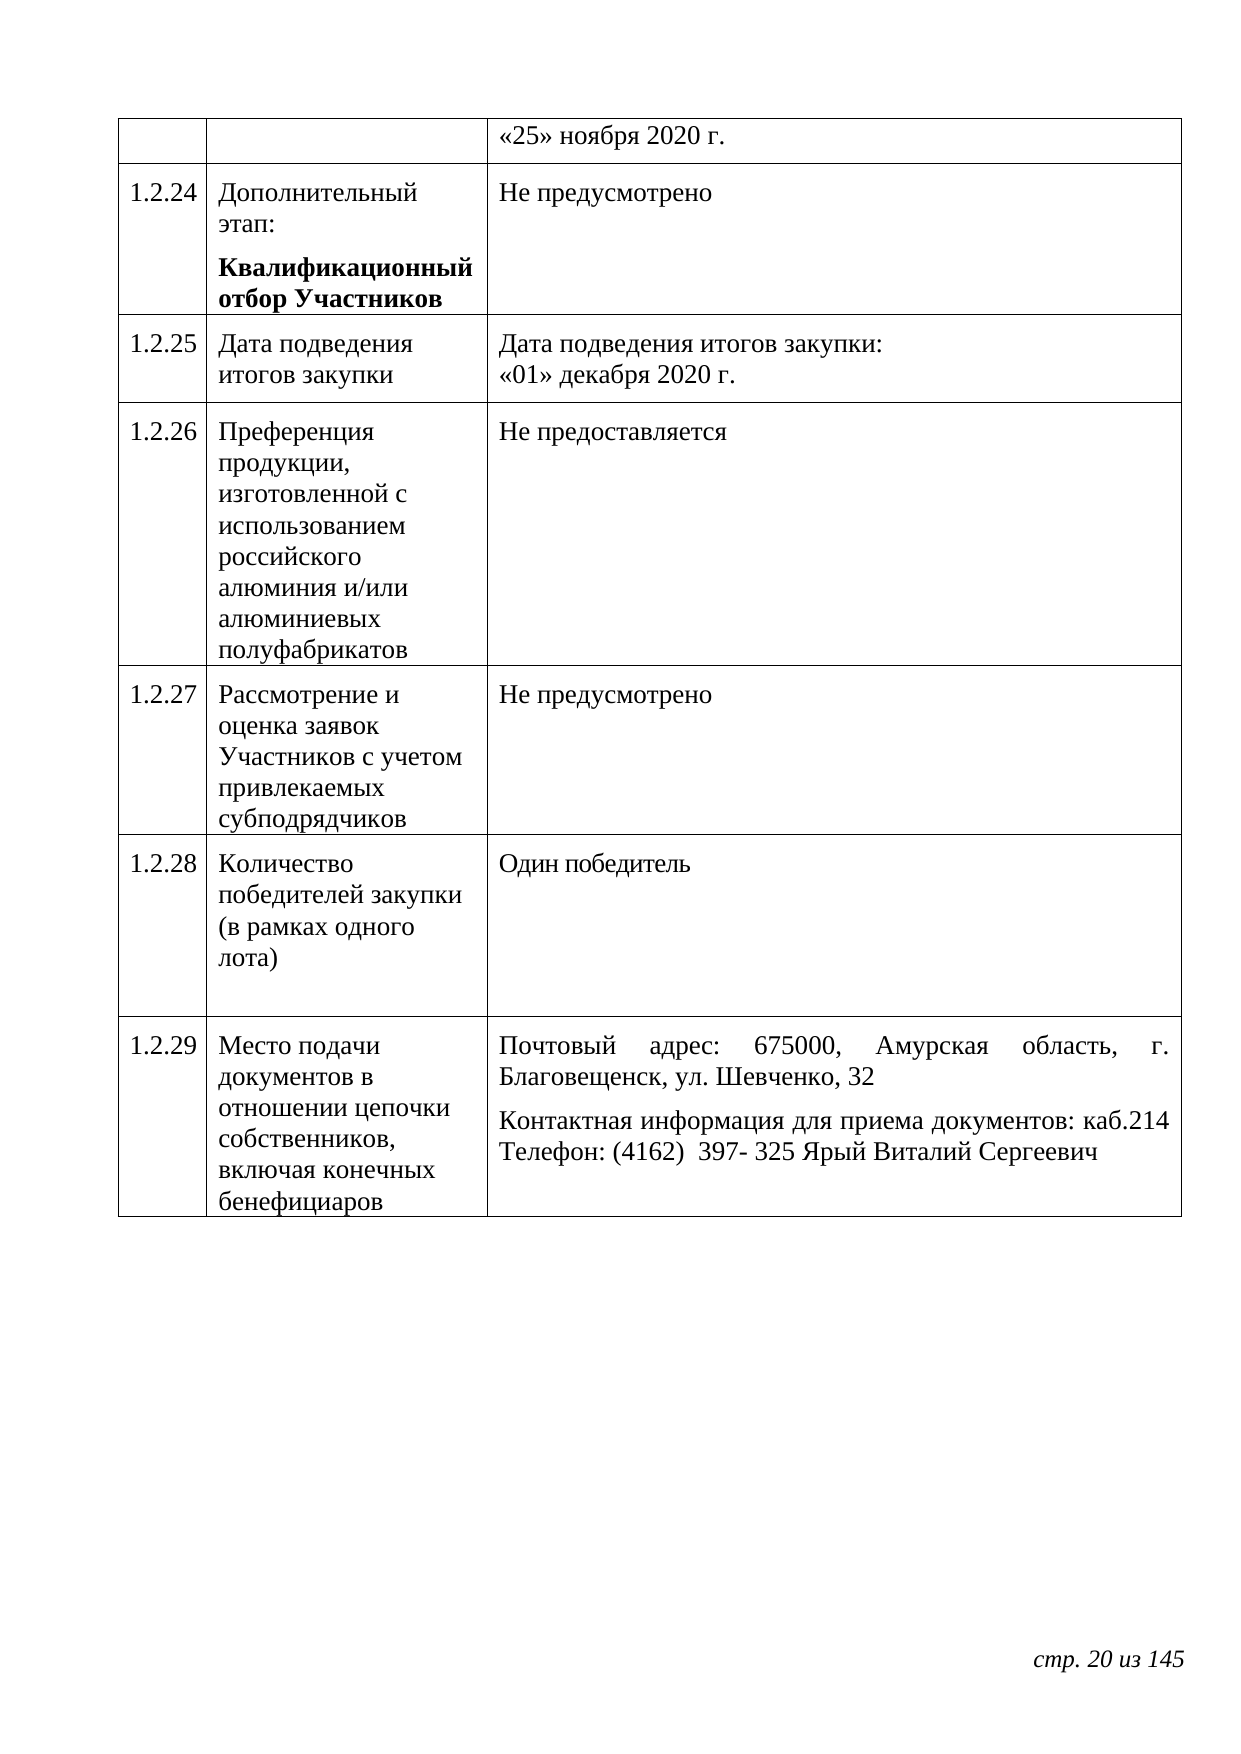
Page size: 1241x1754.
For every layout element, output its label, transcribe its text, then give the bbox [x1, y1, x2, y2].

table_cell [119, 119, 206, 163]
table_cell Один победитель [488, 835, 1181, 1016]
table_cell Почтовый адрес: 675000, Амурская область, г. Благовещенск, ул. Шевченко, 32 Контактная информация для приема документов: каб.214 Телефон: (4162) 397- 325 Ярый Виталий Сергеевич [488, 1017, 1181, 1216]
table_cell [207, 119, 487, 163]
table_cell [488, 119, 1181, 163]
table_cell [119, 666, 206, 834]
table_cell [119, 835, 206, 1016]
table_cell [119, 164, 206, 313]
table_cell Не предусмотрено [488, 164, 1181, 313]
table_cell Количество победителей закупки (в рамках одного лота) [207, 835, 487, 1016]
table_cell Не предоставляется [488, 403, 1181, 664]
table_cell Дополнительный этап: Квалификационный отбор Участников [207, 164, 487, 313]
table_cell Не предусмотрено [488, 666, 1181, 834]
table_cell Преференция продукции, изготовленной с использованием российского алюминия и/или алюминиевых полуфабрикатов [207, 403, 487, 664]
table_cell [119, 403, 206, 664]
table_cell Дата подведения итогов закупки [207, 315, 487, 402]
table_cell Место подачи документов в отношении цепочки собственников, включая конечных бенефициаров [207, 1017, 487, 1216]
table_cell Рассмотрение и оценка заявок Участников с учетом привлекаемых субподрядчиков [207, 666, 487, 834]
table_cell Дата подведения итогов закупки: «01» декабря 2020 г. [488, 315, 1181, 402]
table_cell [119, 315, 206, 402]
table_cell [119, 1017, 206, 1216]
